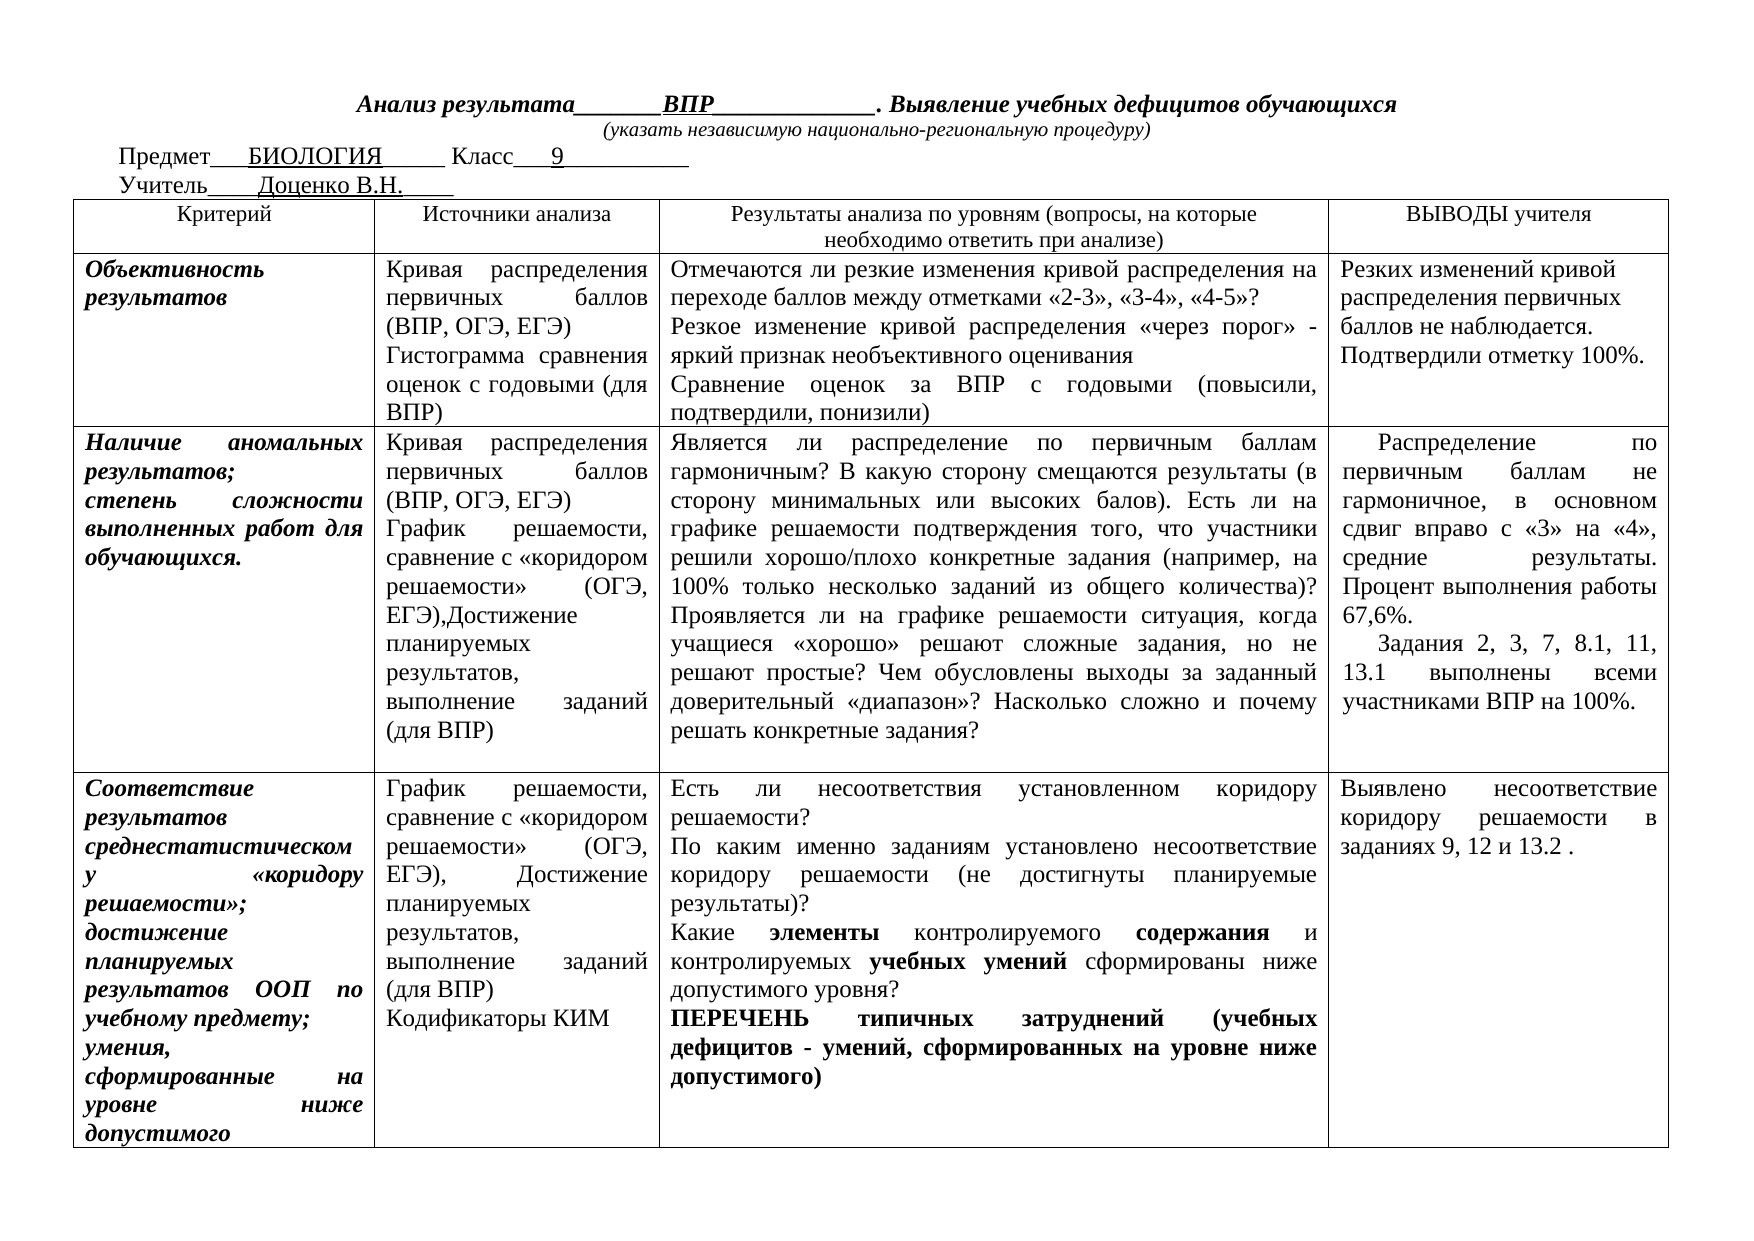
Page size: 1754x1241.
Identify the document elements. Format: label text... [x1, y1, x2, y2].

table_cell Является ли распределение по первичным баллам гармоничным? В какую сторону смещаются результаты (в сторону минимальных или высоких балов). Есть ли на графике решаемости подтверждения того, что участники решили хорошо/плохо конкретные задания (например, на 100% только несколько заданий из общего количества)? Проявляется ли на графике решаемости ситуация, когда учащиеся «хорошо» решают сложные задания, но не решают простые? Чем обусловлены выходы за заданный доверительный «диапазон»? Насколько сложно и почему решать конкретные задания? [660, 427, 1328, 772]
table_cell Отмечаются ли резкие изменения кривой распределения на переходе баллов между отметками «2-3», «3-4», «4-5»? Резкое изменение кривой распределения «через порог» - яркий признак необъективного оценивания Сравнение оценок за ВПР с годовыми (повысили, подтвердили, понизили) [660, 254, 1328, 426]
table_header Критерий [74, 200, 374, 253]
table_cell Есть ли несоответствия установленном коридору решаемости? По каким именно заданиям установлено несоответствие коридору решаемости (не достигнуты планируемые результаты)? Какие элементы контролируемого содержания и контролируемых учебных умений сформированы ниже допустимого уровня? ПЕРЕЧЕНЬ типичных затруднений (учебных дефицитов - умений, сформированных на уровне ниже допустимого) [660, 773, 1328, 1147]
table_cell Соответствие результатов среднестатистическому «коридору решаемости»; достижение планируемых результатов ООП по учебному предмету; умения, сформированные на уровне ниже допустимого [74, 773, 374, 1147]
table_header ВЫВОДЫ учителя [1329, 200, 1668, 253]
table_cell Кривая распределения первичных баллов (ВПР, ОГЭ, ЕГЭ) График решаемости, сравнение с «коридором решаемости» (ОГЭ, ЕГЭ),Достижение планируемых результатов, выполнение заданий (для ВПР) [375, 427, 659, 772]
text Предмет___БИОЛОГИЯ_____ Класс___9__________ [118, 141, 1636, 170]
table_cell Объективность результатов [74, 254, 374, 426]
table_cell Выявлено несоответствие коридору решаемости в заданиях 9, 12 и 13.2 . [1329, 773, 1668, 1147]
table_cell Кривая распределения первичных баллов (ВПР, ОГЭ, ЕГЭ) Гистограмма сравнения оценок с годовыми (для ВПР) [375, 254, 659, 426]
table_cell Наличие аномальных результатов; степень сложности выполненных работ для обучающихся. [74, 427, 374, 772]
table_cell Резких изменений кривой распределения первичных баллов не наблюдается. Подтвердили отметку 100%. [1329, 254, 1668, 426]
text Учитель____Доценко В.Н.____ [118, 170, 1636, 199]
text Анализ результата_______ВПР_____________. Выявление учебных дефицитов обучающихся [118, 89, 1636, 117]
table_header Источники анализа [375, 200, 659, 253]
text (указать независимую национально-региональную процедуру) [118, 117, 1636, 141]
table_cell Распределение по первичным баллам не гармоничное, в основном сдвиг вправо с «3» на «4», средние результаты. Процент выполнения работы 67,6%. Задания 2, 3, 7, 8.1, 11, 13.1 выполнены всеми участниками ВПР на 100%. [1329, 427, 1668, 772]
table_header Результаты анализа по уровням (вопросы, на которые необходимо ответить при анализе) [660, 200, 1328, 253]
table_cell График решаемости, сравнение с «коридором решаемости» (ОГЭ, ЕГЭ), Достижение планируемых результатов, выполнение заданий (для ВПР) Кодификаторы КИМ [375, 773, 659, 1147]
